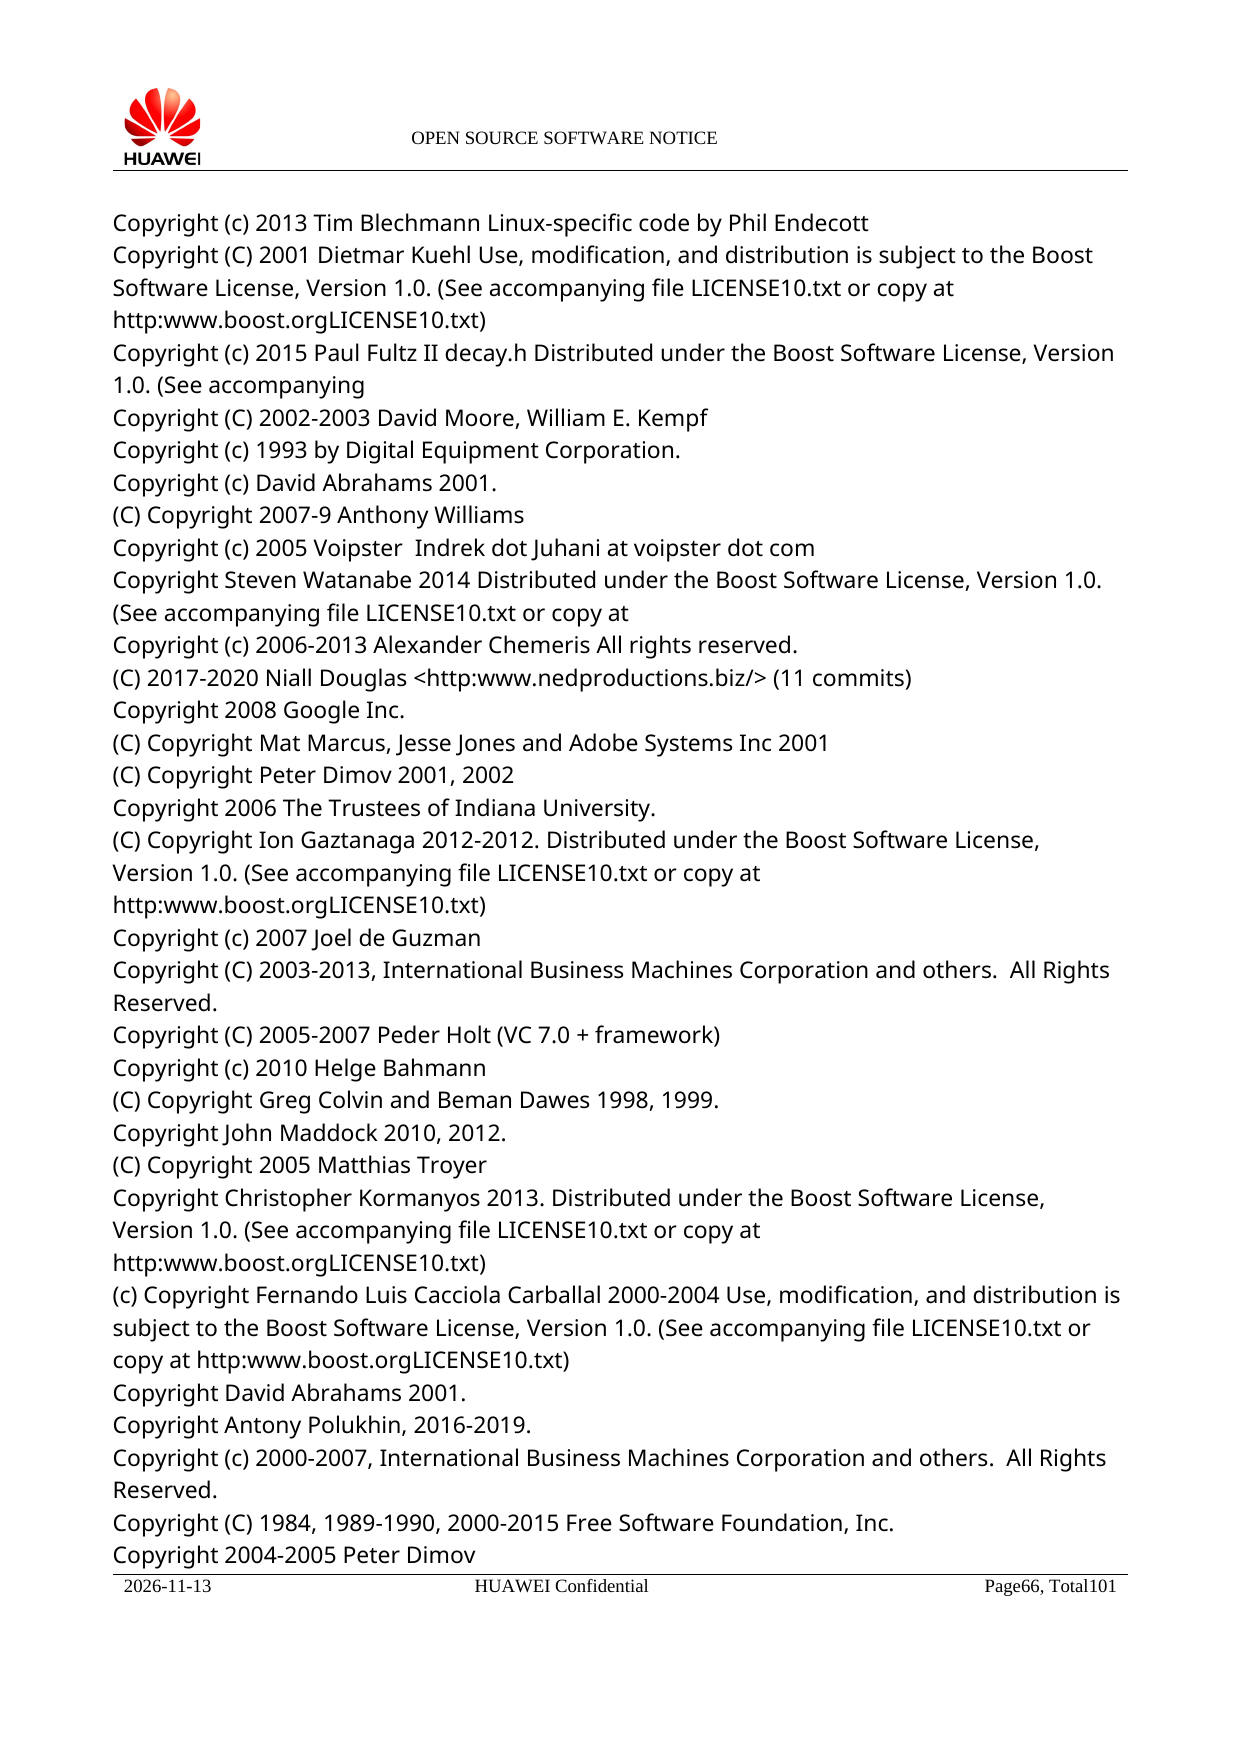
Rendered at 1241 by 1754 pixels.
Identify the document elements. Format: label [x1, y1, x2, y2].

picture [124, 88, 201, 165]
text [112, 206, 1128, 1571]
